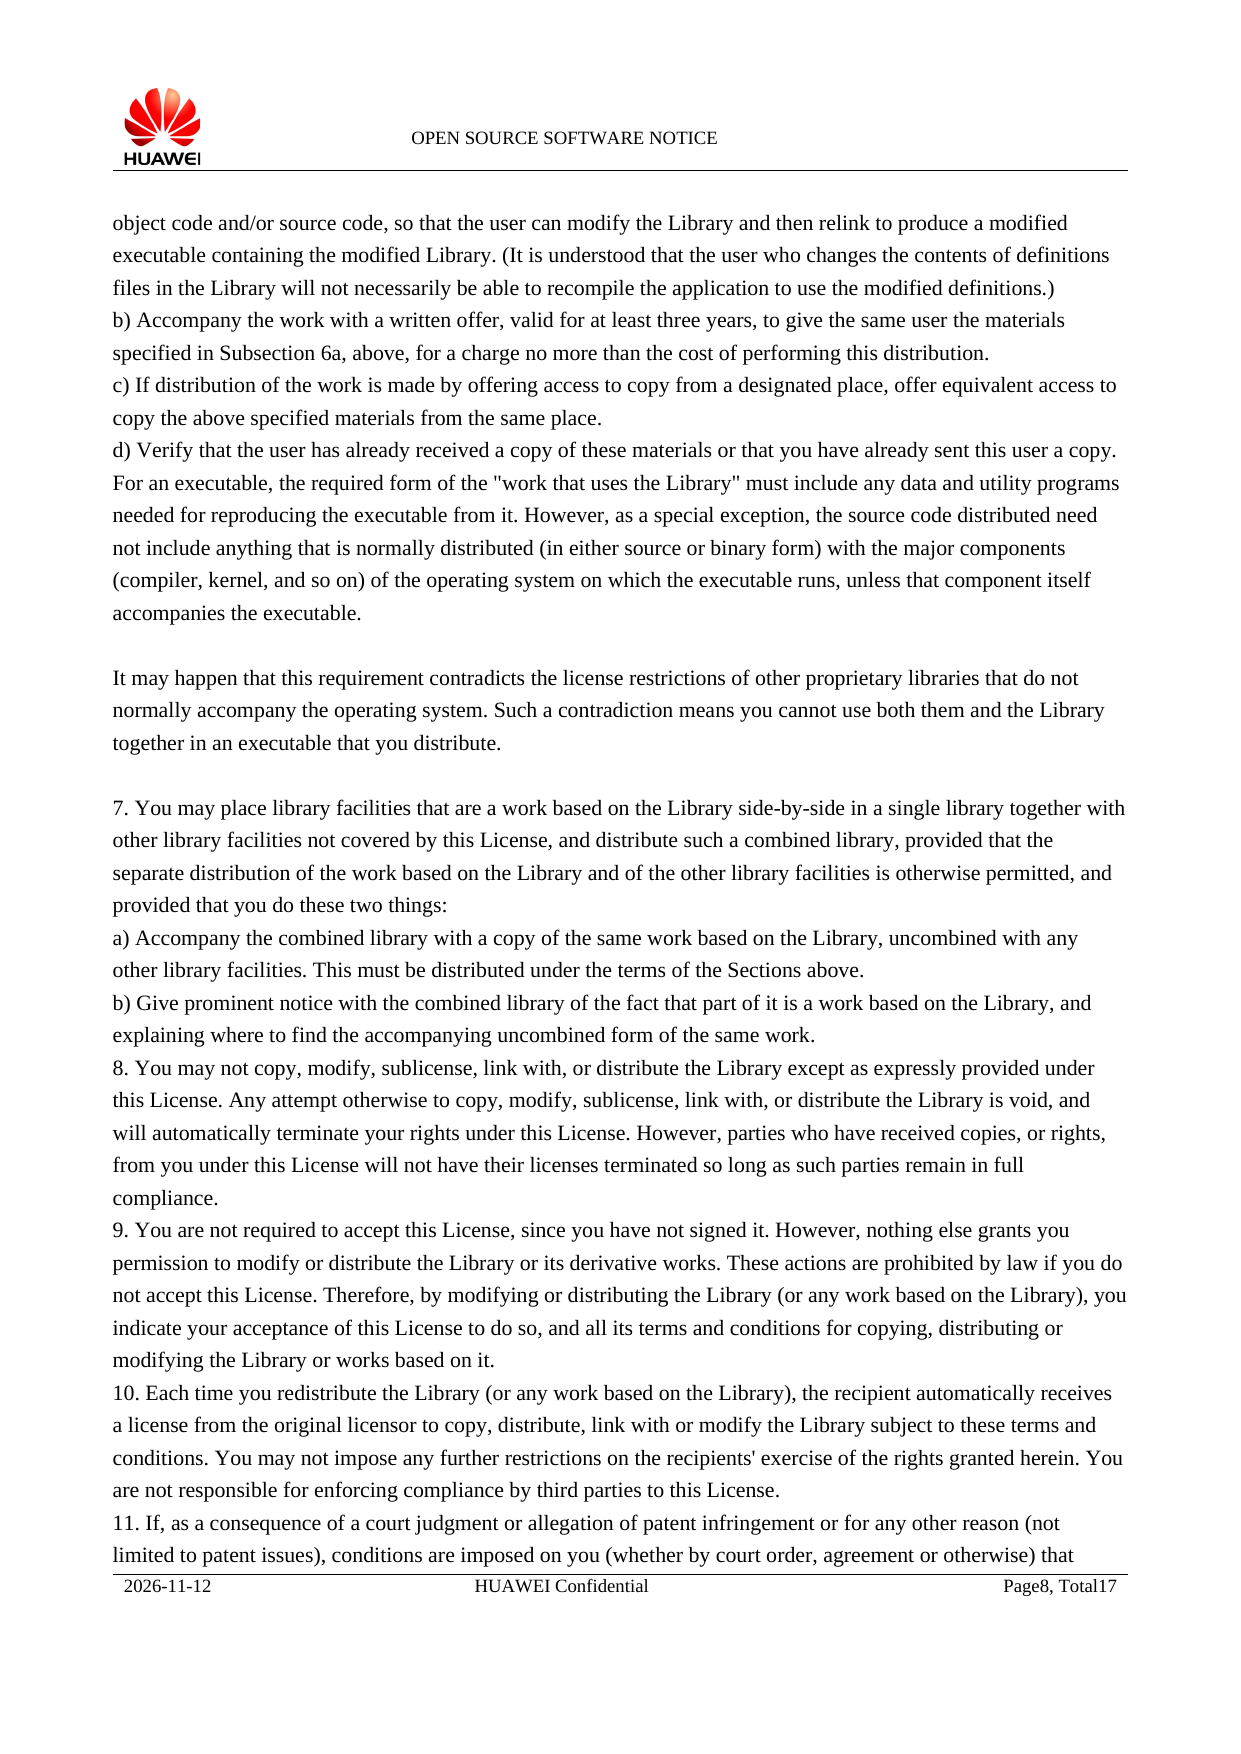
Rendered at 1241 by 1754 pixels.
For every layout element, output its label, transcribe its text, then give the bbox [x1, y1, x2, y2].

picture [124, 88, 201, 165]
